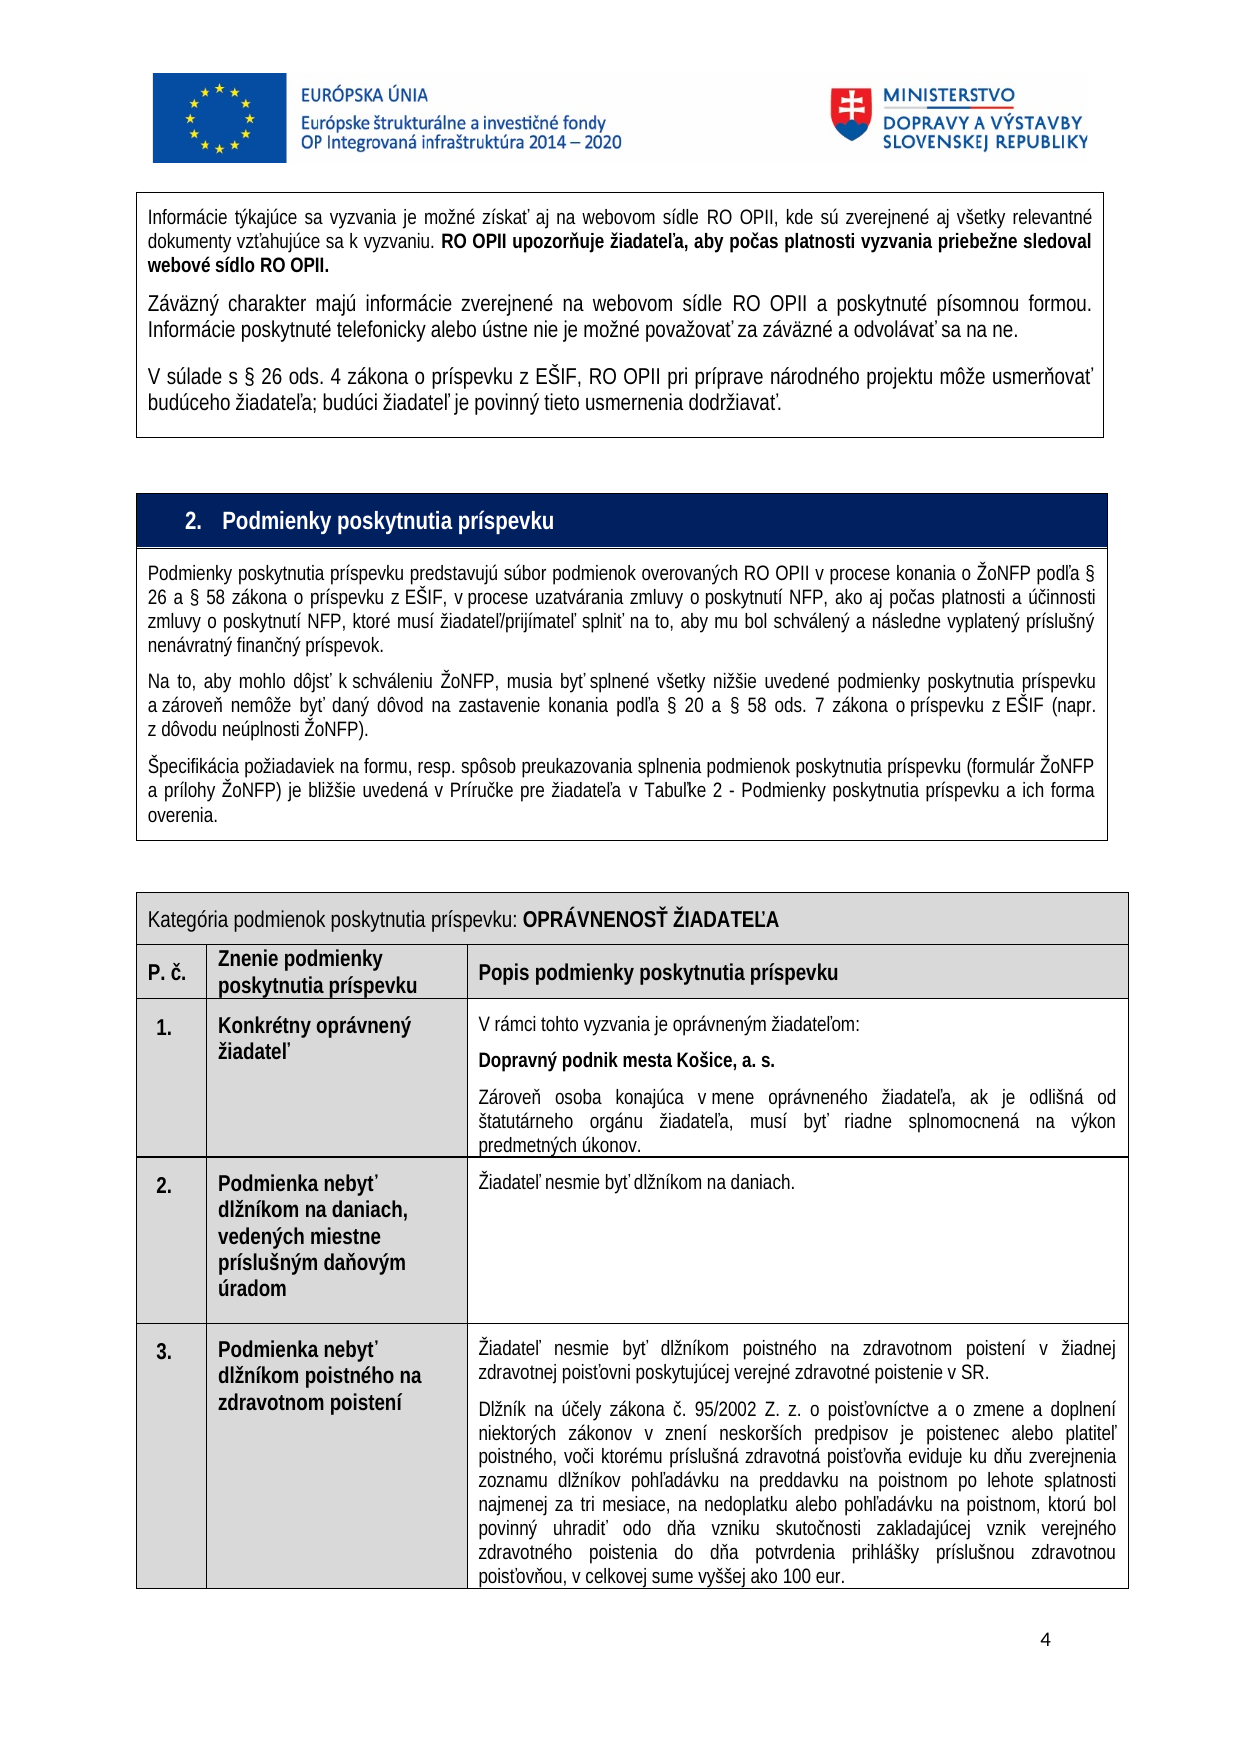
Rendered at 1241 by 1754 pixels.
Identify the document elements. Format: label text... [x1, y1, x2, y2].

table_cell Popis podmienky poskytnutia príspevku [468, 945, 1128, 998]
table_cell [137, 1324, 206, 1588]
table_cell Znenie podmienky poskytnutia príspevku [207, 945, 467, 998]
table_cell Podmienka nebyť dlžníkom na daniach, vedených miestne príslušným daňovým úradom [207, 1158, 467, 1323]
table_cell [137, 1158, 206, 1323]
table_cell P. č. [137, 945, 206, 998]
table_header Kategória podmienok poskytnutia príspevku: Oprávnenosť žiadateľa [137, 893, 1128, 944]
table_cell Žiadateľ nesmie byť dlžníkom na daniach. [468, 1158, 1128, 1323]
table_header Podmienky poskytnutia príspevku [137, 494, 1107, 547]
table_cell Podmienka nebyť dlžníkom poistného na zdravotnom poistení [207, 1324, 467, 1588]
table_cell Podmienky poskytnutia príspevku predstavujú súbor podmienok overovaných RO OPII v procese konania o ŽoNFP podľa § 26 a § 58 zákona o príspevku z EŠIF, v procese uzatvárania zmluvy o poskytnutí NFP, ako aj počas platnosti a účinnosti zmluvy o poskytnutí NFP, ktoré musí žiadateľ/prijímateľ splniť na to, aby mu bol schválený a následne vyplatený príslušný nenávratný finančný príspevok. Na to, aby mohlo dôjsť k schváleniu ŽoNFP, musia byť splnené všetky nižšie uvedené podmienky poskytnutia príspevku a zároveň nemôže byť daný dôvod na zastavenie konania podľa § 20 a § 58 ods. 7 zákona o príspevku z EŠIF (napr. z dôvodu neúplnosti ŽoNFP). Špecifikácia požiadaviek na formu, resp. spôsob preukazovania splnenia podmienok poskytnutia príspevku (formulár ŽoNFP a prílohy ŽoNFP) je bližšie uvedená v Príručke pre žiadateľa v Tabuľke 2 - Podmienky poskytnutia príspevku a ich forma overenia. [137, 549, 1107, 839]
table_cell V rámci tohto vyzvania je oprávneným žiadateľom: Dopravný podnik mesta Košice, a. s. Zároveň osoba konajúca v mene oprávneného žiadateľa, ak je odlišná od štatutárneho orgánu žiadateľa, musí byť riadne splnomocnená na výkon predmetných úkonov. [468, 999, 1128, 1156]
table_cell Konkrétny oprávnený žiadateľ [207, 999, 467, 1156]
picture [152, 73, 1088, 163]
table_cell [137, 999, 206, 1156]
